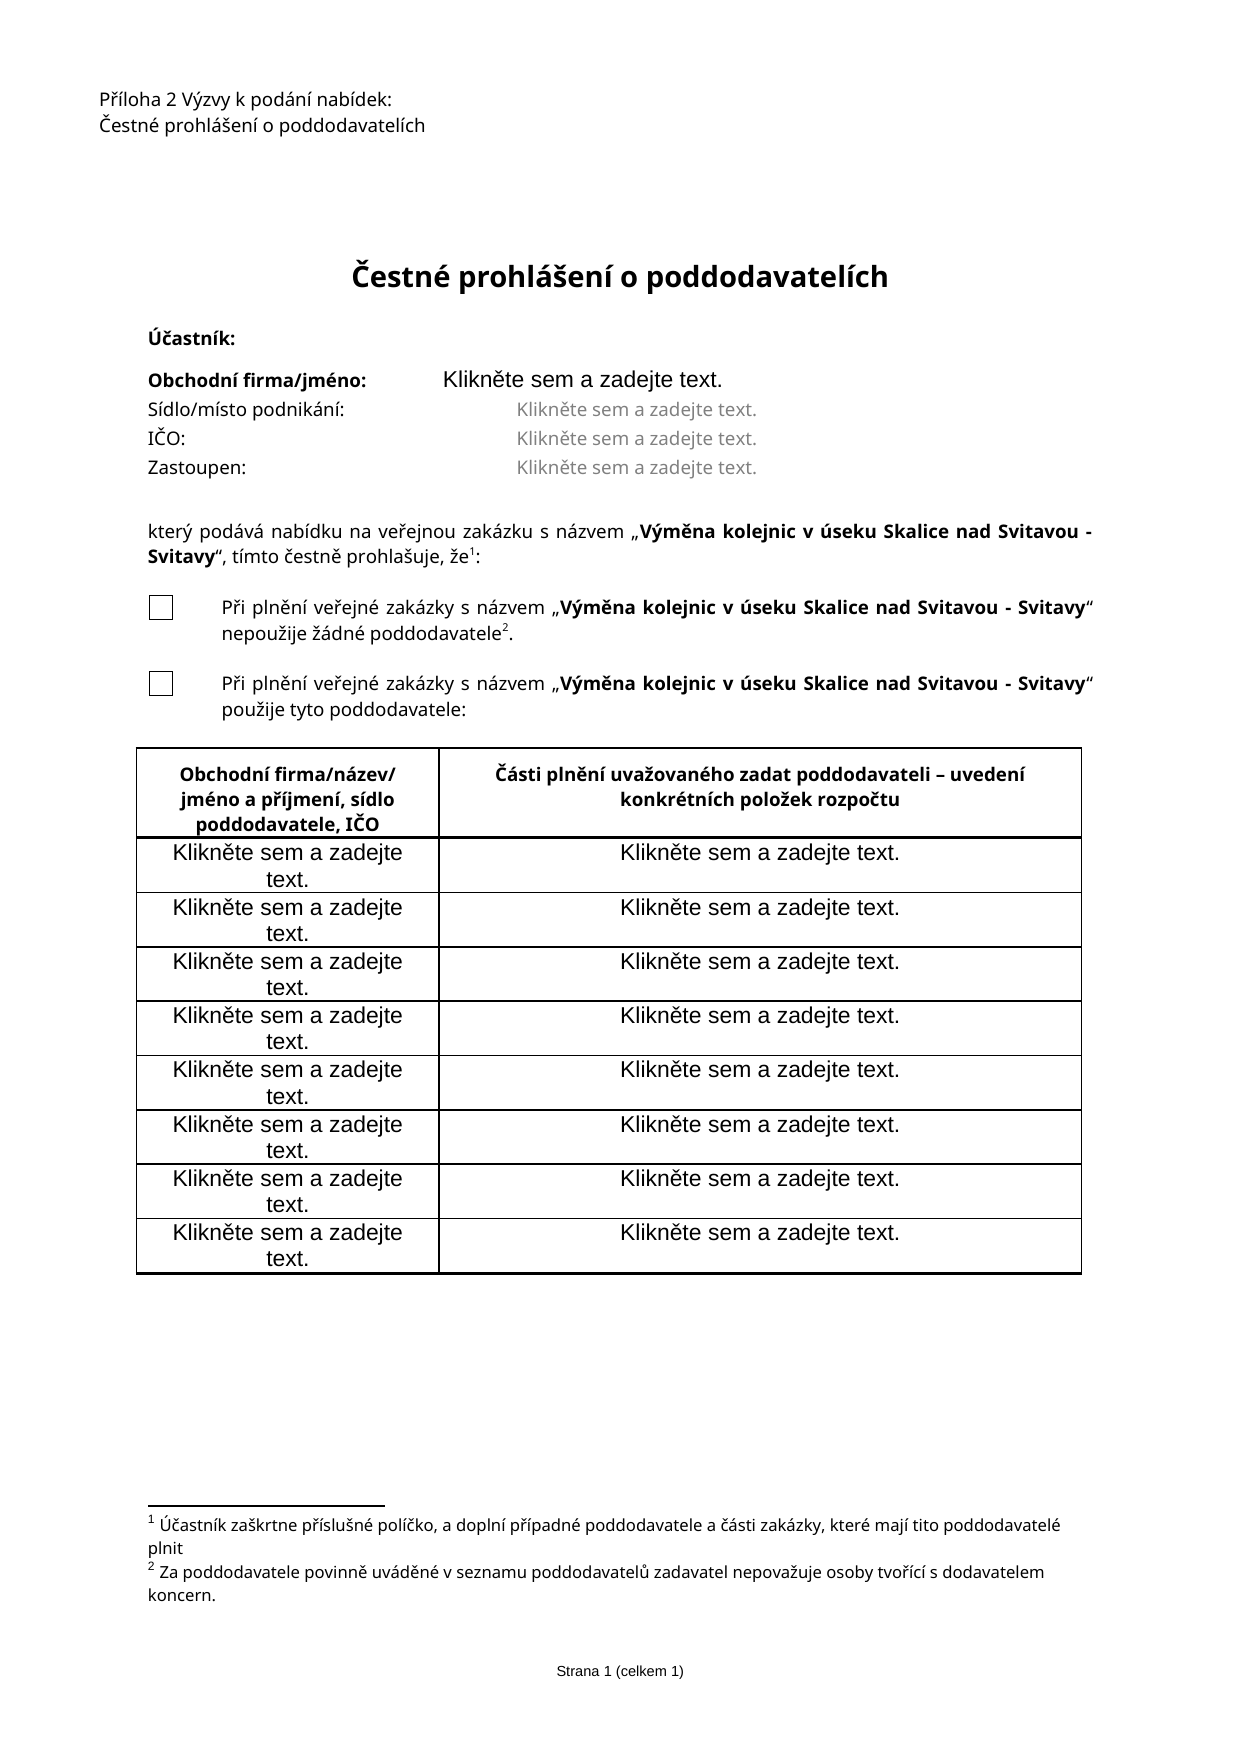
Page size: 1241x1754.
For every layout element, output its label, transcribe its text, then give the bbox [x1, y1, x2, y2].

text který podává nabídku na veřejnou zakázku s názvem „Výměna kolejnic v úseku Skalice nad Svitavou - Svitavy“, tímto čestně prohlašuje, že: [148, 518, 1093, 569]
table_header Části plnění uvažovaného zadat poddodavateli – uvedení konkrétních položek rozpočtu [440, 749, 1081, 836]
table_header Obchodní firma/název/ jméno a příjmení, sídlo poddodavatele, IČO [137, 749, 438, 836]
text Zastoupen: [148, 451, 1093, 480]
text Obchodní firma/jméno: [148, 364, 1093, 393]
text Při plnění veřejné zakázky s názvem „Výměna kolejnic v úseku Skalice nad Svitavou - Svitavy“ nepoužije žádné poddodavatele. [148, 594, 1093, 645]
text Sídlo/místo podnikání: [148, 393, 1093, 422]
title Čestné prohlášení o poddodavatelích [148, 256, 1093, 296]
text Při plnění veřejné zakázky s názvem „Výměna kolejnic v úseku Skalice nad Svitavou - Svitavy“ použije tyto poddodavatele: [148, 670, 1093, 721]
text Účastník: [148, 321, 1093, 352]
text IČO: [148, 422, 1093, 451]
